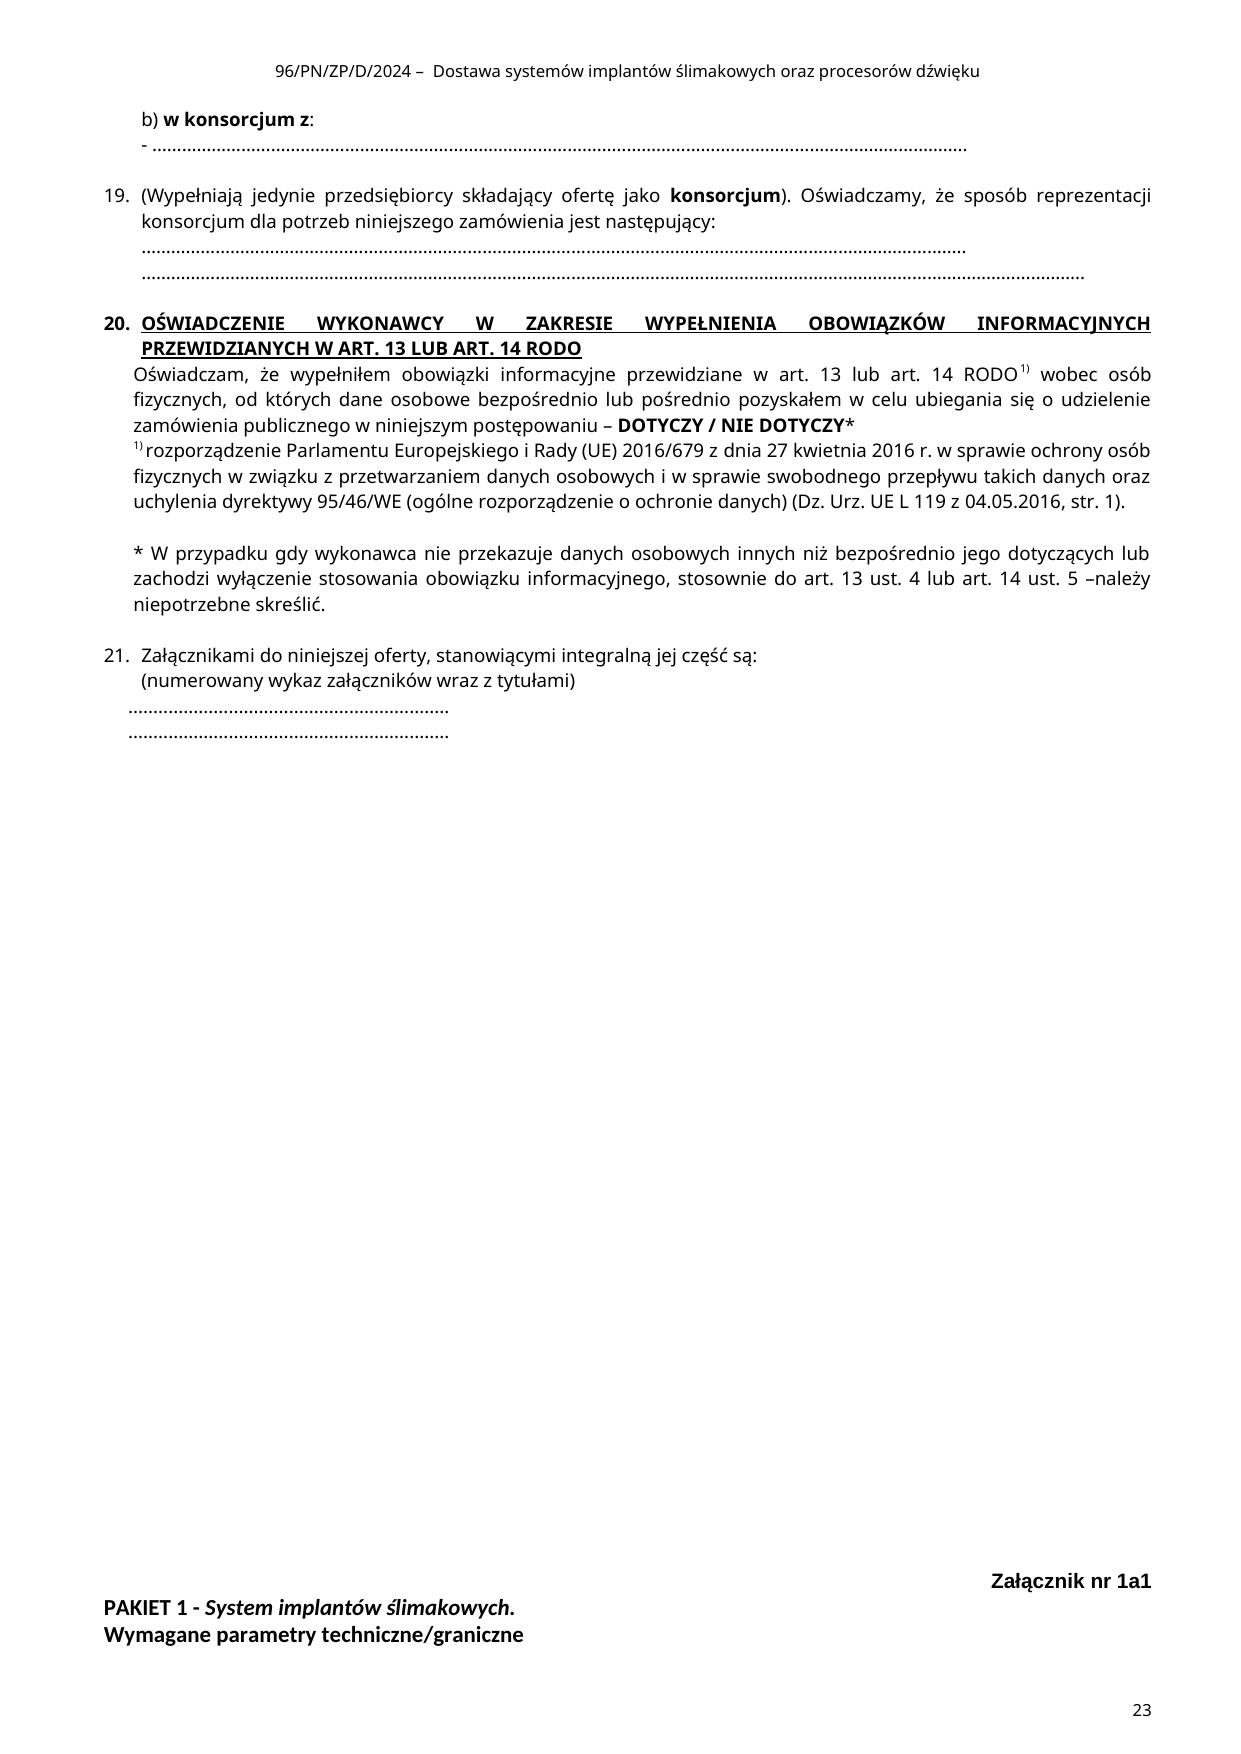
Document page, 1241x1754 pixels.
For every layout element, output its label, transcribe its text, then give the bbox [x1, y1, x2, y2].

text …………………………………………………………………………………………………………………………………………………..……………………………………………………………………………………………………………………………………………………………………….. [141, 233, 1152, 284]
text Wymagane parametry techniczne/graniczne [103, 1621, 1152, 1649]
list Załącznikami do niniejszej oferty, stanowiącymi integralną jej część są: [103, 642, 1152, 667]
list (Wypełniają jedynie przedsiębiorcy składający ofertę jako konsorcjum). Oświadczamy, że sposób reprezentacji konsorcjum dla potrzeb niniejszego zamówienia jest następujący: [103, 182, 1152, 233]
text b) w konsorcjum z: [141, 106, 1152, 131]
text (numerowany wykaz załączników wraz z tytułami) [141, 667, 1152, 693]
text ................................................................ [103, 718, 1152, 744]
text ................................................................ [103, 693, 1152, 718]
text PAKIET 1 - System implantów ślimakowych. [103, 1593, 1152, 1621]
text - ……………………………………………………………………………………………………….……………………………………….. [141, 131, 1152, 157]
text * W przypadku gdy wykonawca nie przekazuje danych osobowych innych niż bezpośrednio jego dotyczących lub zachodzi wyłączenie stosowania obowiązku informacyjnego, stosownie do art. 13 ust. 4 lub art. 14 ust. 5 –należy niepotrzebne skreślić. [133, 540, 1152, 616]
text Załącznik nr 1a1 [103, 1569, 1152, 1593]
text Oświadczam, że wypełniłem obowiązki informacyjne przewidziane w art. 13 lub art. 14 RODO1) wobec osób fizycznych, od których dane osobowe bezpośrednio lub pośrednio pozyskałem w celu ubiegania się o udzielenie zamówienia publicznego w niniejszym postępowaniu – DOTYCZY / NIE DOTYCZY* [133, 361, 1152, 438]
list OŚWIADCZENIE WYKONAWCY W ZAKRESIE WYPEŁNIENIA OBOWIĄZKÓW INFORMACYJNYCH PRZEWIDZIANYCH W ART. 13 LUB ART. 14 RODO [103, 310, 1152, 361]
text 1) rozporządzenie Parlamentu Europejskiego i Rady (UE) 2016/679 z dnia 27 kwietnia 2016 r. w sprawie ochrony osób fizycznych w związku z przetwarzaniem danych osobowych i w sprawie swobodnego przepływu takich danych oraz uchylenia dyrektywy 95/46/WE (ogólne rozporządzenie o ochronie danych) (Dz. Urz. UE L 119 z 04.05.2016, str. 1). [133, 438, 1152, 514]
